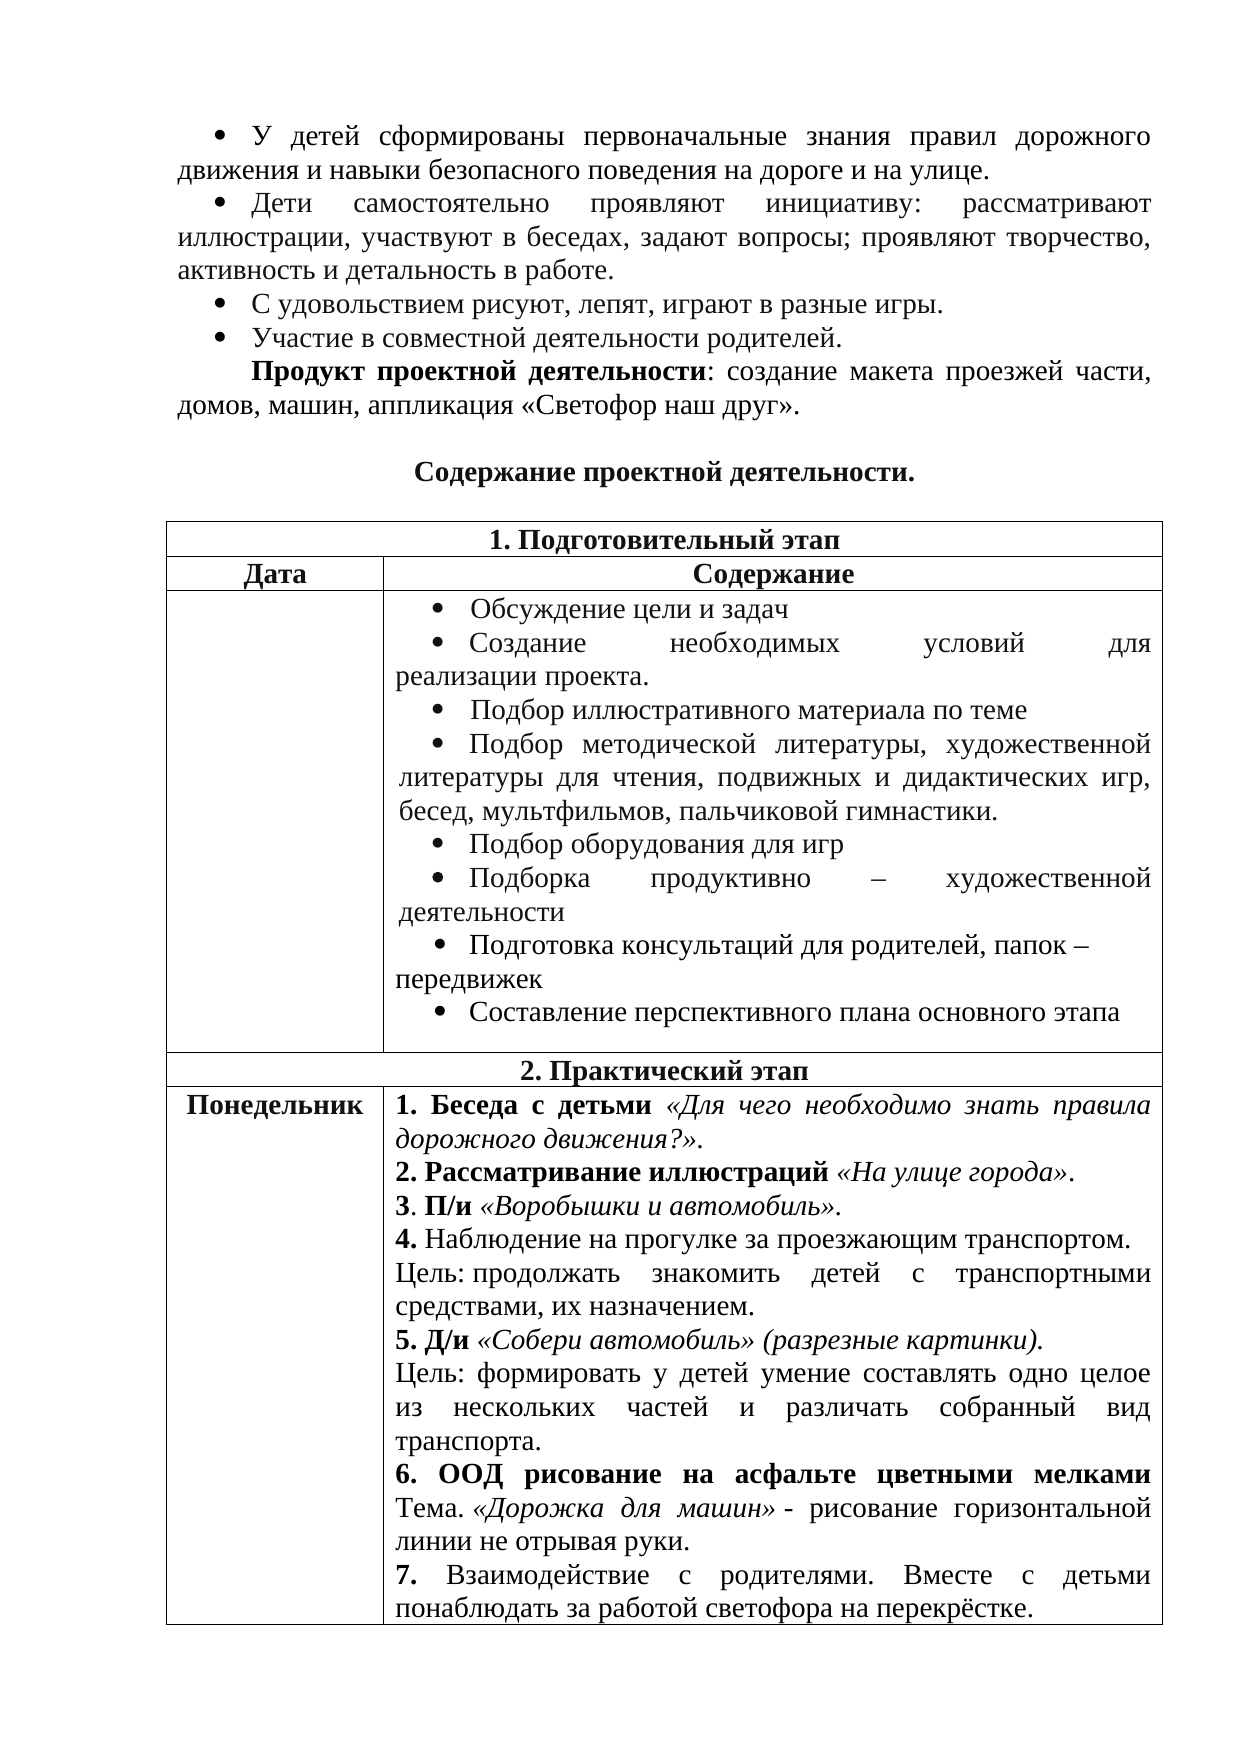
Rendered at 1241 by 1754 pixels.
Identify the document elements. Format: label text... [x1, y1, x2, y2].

list У детей сформированы первоначальные знания правил дорожного движения и навыки безопасного поведения на дороге и на улице. [177, 118, 1152, 185]
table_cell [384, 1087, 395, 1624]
text Содержание проектной деятельности. [177, 454, 1152, 487]
text Продукт проектной деятельности: создание макета проезжей части, домов, машин, аппликация «Светофор наш друг». [177, 353, 1152, 420]
list Участие в совместной деятельности родителей. [177, 320, 1152, 353]
table_cell 2. Практический этап [167, 1053, 1162, 1086]
table_cell Содержание [384, 557, 1162, 590]
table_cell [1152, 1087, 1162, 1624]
list Дети самостоятельно проявляют инициативу: рассматривают иллюстрации, участвуют в беседах, задают вопросы; проявляют творчество, активность и детальность в работе. [177, 185, 1152, 286]
table_cell Обсуждение цели и задач Создание необходимых условий для реализации проекта. Подбор иллюстративного материала по теме Подбор методической литературы, художественной литературы для чтения, подвижных и дидактических игр, бесед, мультфильмов, пальчиковой гимнастики. Подбор оборудования для игр Подборка продуктивно – художественной деятельности Подготовка консультаций для родителей, папок – передвижек Составление перспективного плана основного этапа [384, 591, 1162, 1052]
list С удовольствием рисуют, лепят, играют в разные игры. [177, 286, 1152, 320]
table_cell [167, 591, 383, 1052]
table_cell Дата [167, 557, 383, 590]
table_cell Понедельник [167, 1087, 383, 1624]
table_header 1. Подготовительный этап [167, 522, 1162, 556]
